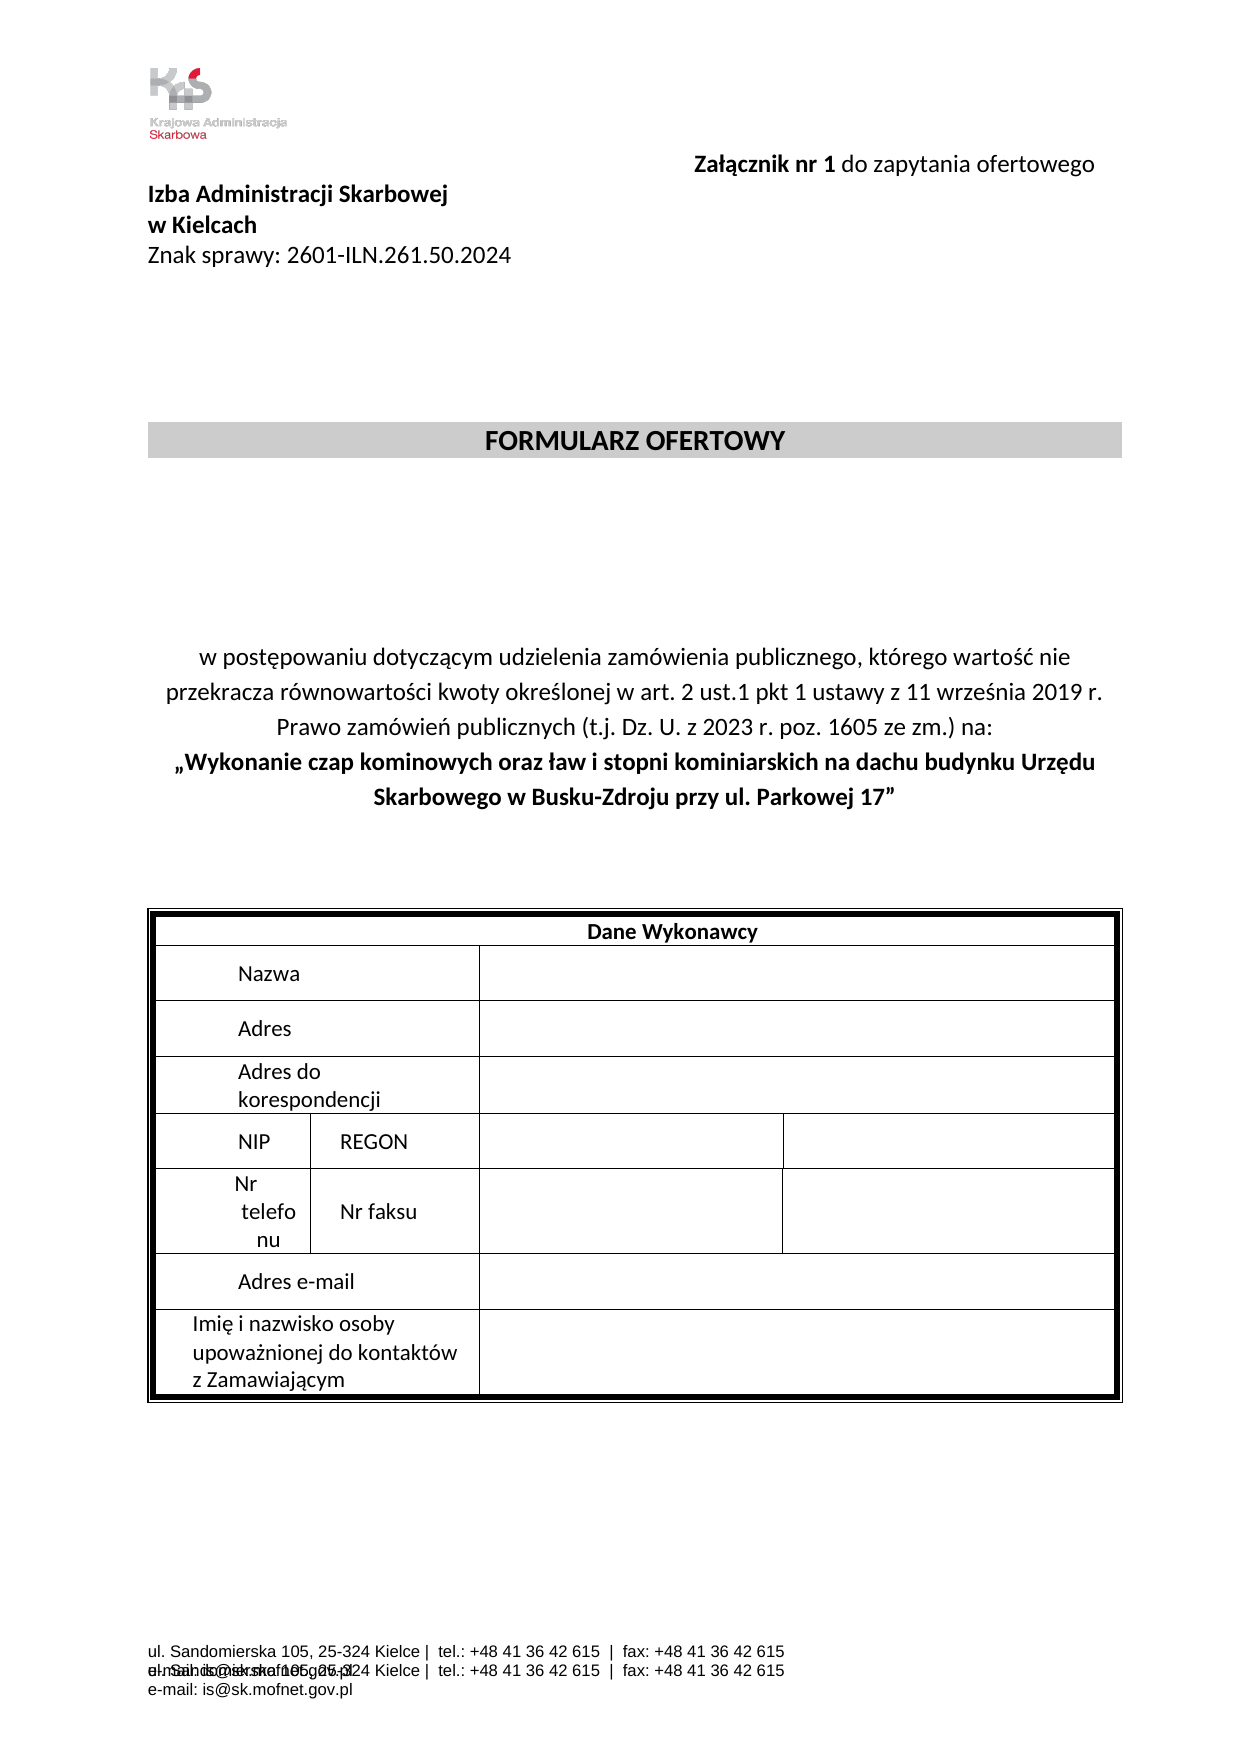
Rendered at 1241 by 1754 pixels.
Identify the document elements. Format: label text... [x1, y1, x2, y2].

table_cell [480, 1310, 1114, 1394]
table_cell [480, 1001, 1114, 1056]
text FORMULARZ OFERTOWY [148, 422, 1122, 458]
table_cell Imię i nazwisko osoby upoważnionej do kontaktów z Zamawiającym [156, 1310, 479, 1394]
table_cell Adres [156, 1001, 479, 1056]
table_cell [480, 946, 1114, 1000]
text w Kielcach [148, 209, 1122, 239]
table_cell [480, 1254, 1114, 1308]
table_cell [784, 1114, 1114, 1168]
text Izba Administracji Skarbowej [148, 178, 1122, 209]
text „Wykonanie czap kominowych oraz ław i stopni kominiarskich na dachu budynku Urzędu Skarbowego w Busku-Zdroju przy ul. Parkowej 17” [148, 746, 1122, 812]
text Załącznik nr 1 do zapytania ofertowego [148, 148, 1122, 178]
picture [150, 68, 287, 144]
table_header Dane Wykonawcy [156, 917, 1114, 945]
table_cell Nr faksu [311, 1169, 479, 1253]
table_cell [783, 1169, 1114, 1253]
table_cell [480, 1114, 783, 1168]
text w postępowaniu dotyczącym udzielenia zamówienia publicznego, którego wartość nie przekracza równowartości kwoty określonej w art. 2 ust.1 pkt 1 ustawy z 11 września 2019 r. Prawo zamówień publicznych (t.j. Dz. U. z 2023 r. poz. 1605 ze zm.) na: [148, 641, 1122, 742]
table_cell NIP [156, 1114, 310, 1168]
table_cell [480, 1169, 782, 1253]
table_cell Adres do korespondencji [156, 1057, 479, 1113]
table_cell Nr telefonu [156, 1169, 310, 1253]
table_cell [480, 1057, 1114, 1113]
table_cell REGON [311, 1114, 479, 1168]
table_cell Nazwa [156, 946, 479, 1000]
table_cell Adres e-mail [156, 1254, 479, 1308]
text Znak sprawy: 2601-ILN.261.50.2024 [148, 239, 1122, 270]
